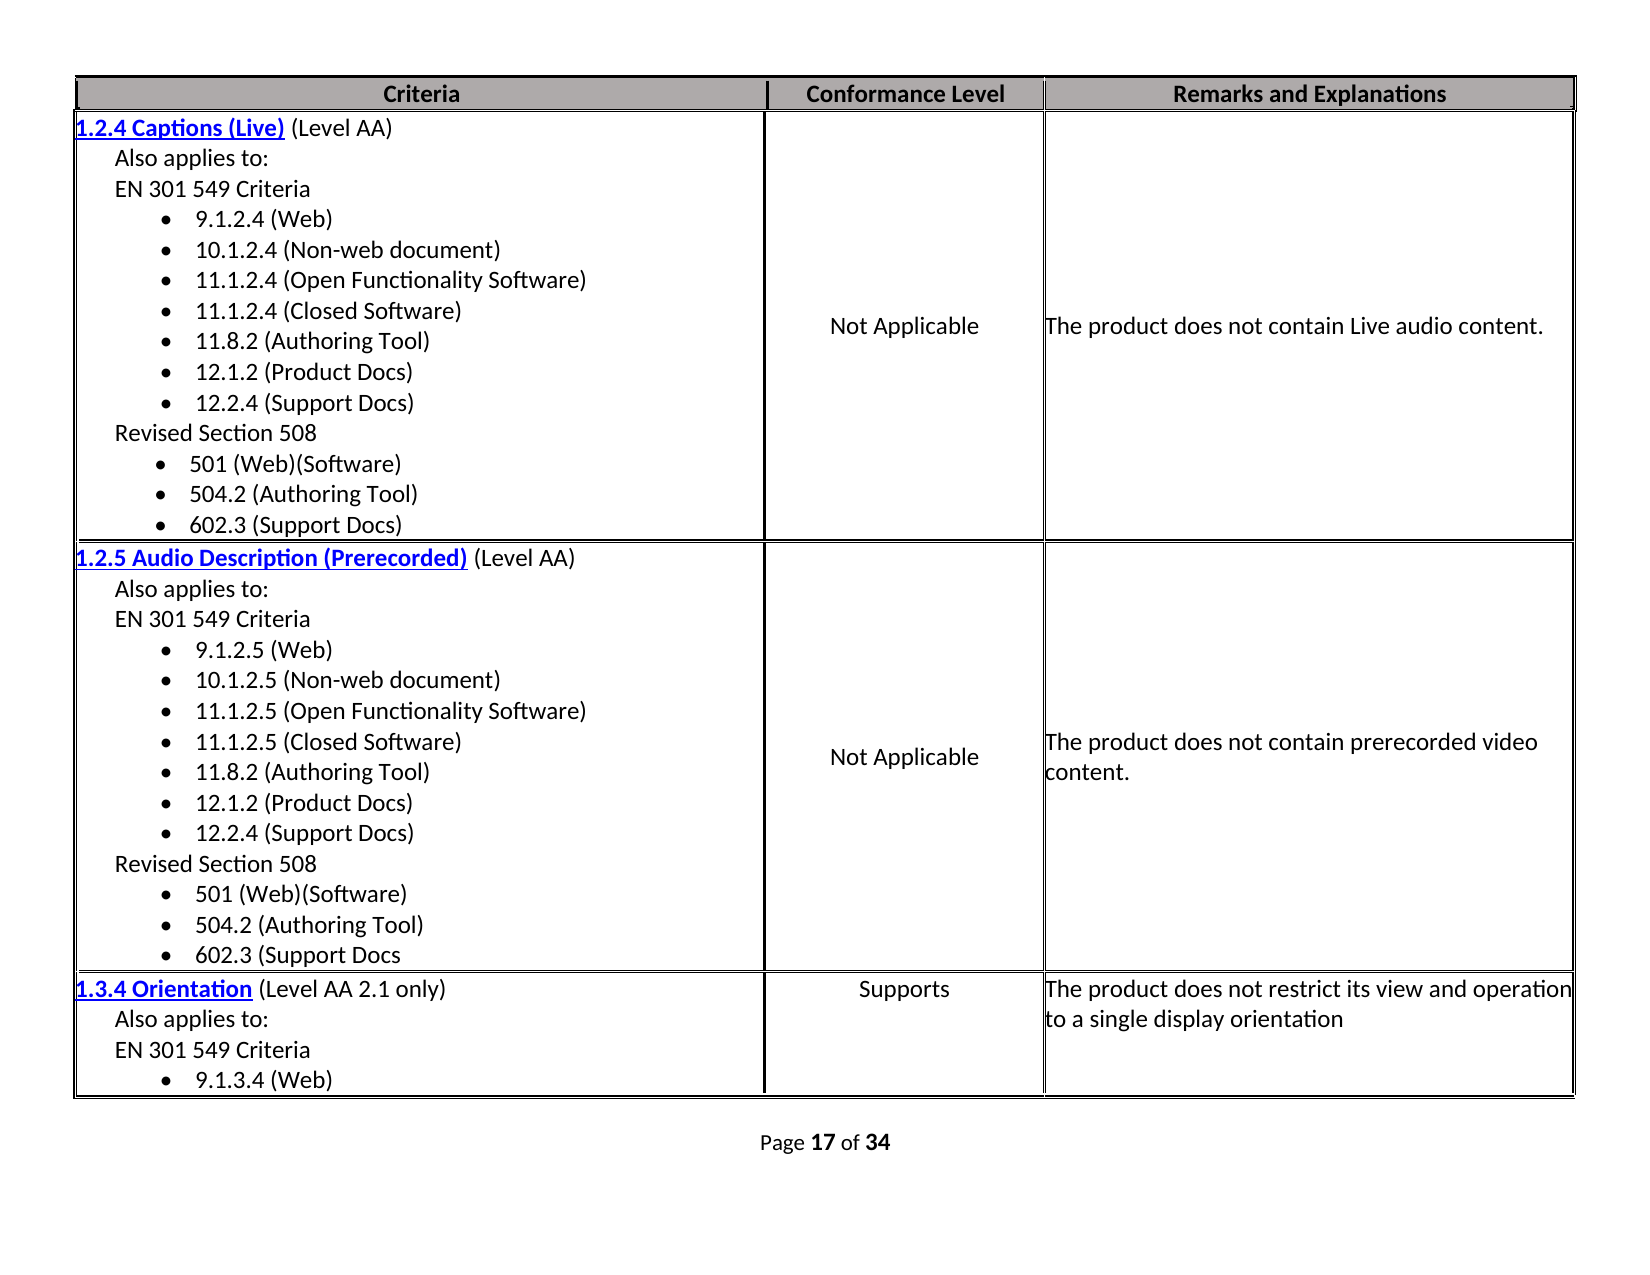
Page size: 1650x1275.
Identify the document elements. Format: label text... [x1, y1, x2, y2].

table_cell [75, 970, 764, 1095]
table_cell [1045, 973, 1574, 1095]
table_cell Not Applicable [766, 543, 1043, 970]
table_cell 1.2.4 Captions (Live) (Level AA) Also applies to: EN 301 549 Criteria • 9.1.2.4 (Web) • 10.1.2.4 (Non-web document) • 11.1.2.4 (Open Functionality Software) • 11.1.2.4 (Closed Software) • 11.8.2 (Authoring Tool) • 12.1.2 (Product Docs) • 12.2.4 (Support Docs) Revised Section 508 • 501 (Web)(Software) • 504.2 (Authoring Tool) • 602.3 (Support Docs) [77, 112, 763, 539]
table_header Remarks and Explanations [1045, 78, 1573, 109]
table_header Conformance Level [767, 78, 1044, 109]
table_cell The product does not contain Live audio content. [1046, 112, 1572, 539]
table_header Criteria [76, 78, 767, 109]
table_cell Supports [764, 973, 1044, 1095]
table_cell 1.2.5 Audio Description (Prerecorded) (Level AA) Also applies to: EN 301 549 Criteria • 9.1.2.5 (Web) • 10.1.2.5 (Non-web document) • 11.1.2.5 (Open Functionality Software) • 11.1.2.5 (Closed Software) • 11.8.2 (Authoring Tool) • 12.1.2 (Product Docs) • 12.2.4 (Support Docs) Revised Section 508 • 501 (Web)(Software) • 504.2 (Authoring Tool) • 602.3 (Support Docs [77, 539, 763, 970]
table_cell The product does not contain prerecorded video content. [1046, 543, 1572, 970]
table_cell Not Applicable [766, 112, 1043, 539]
